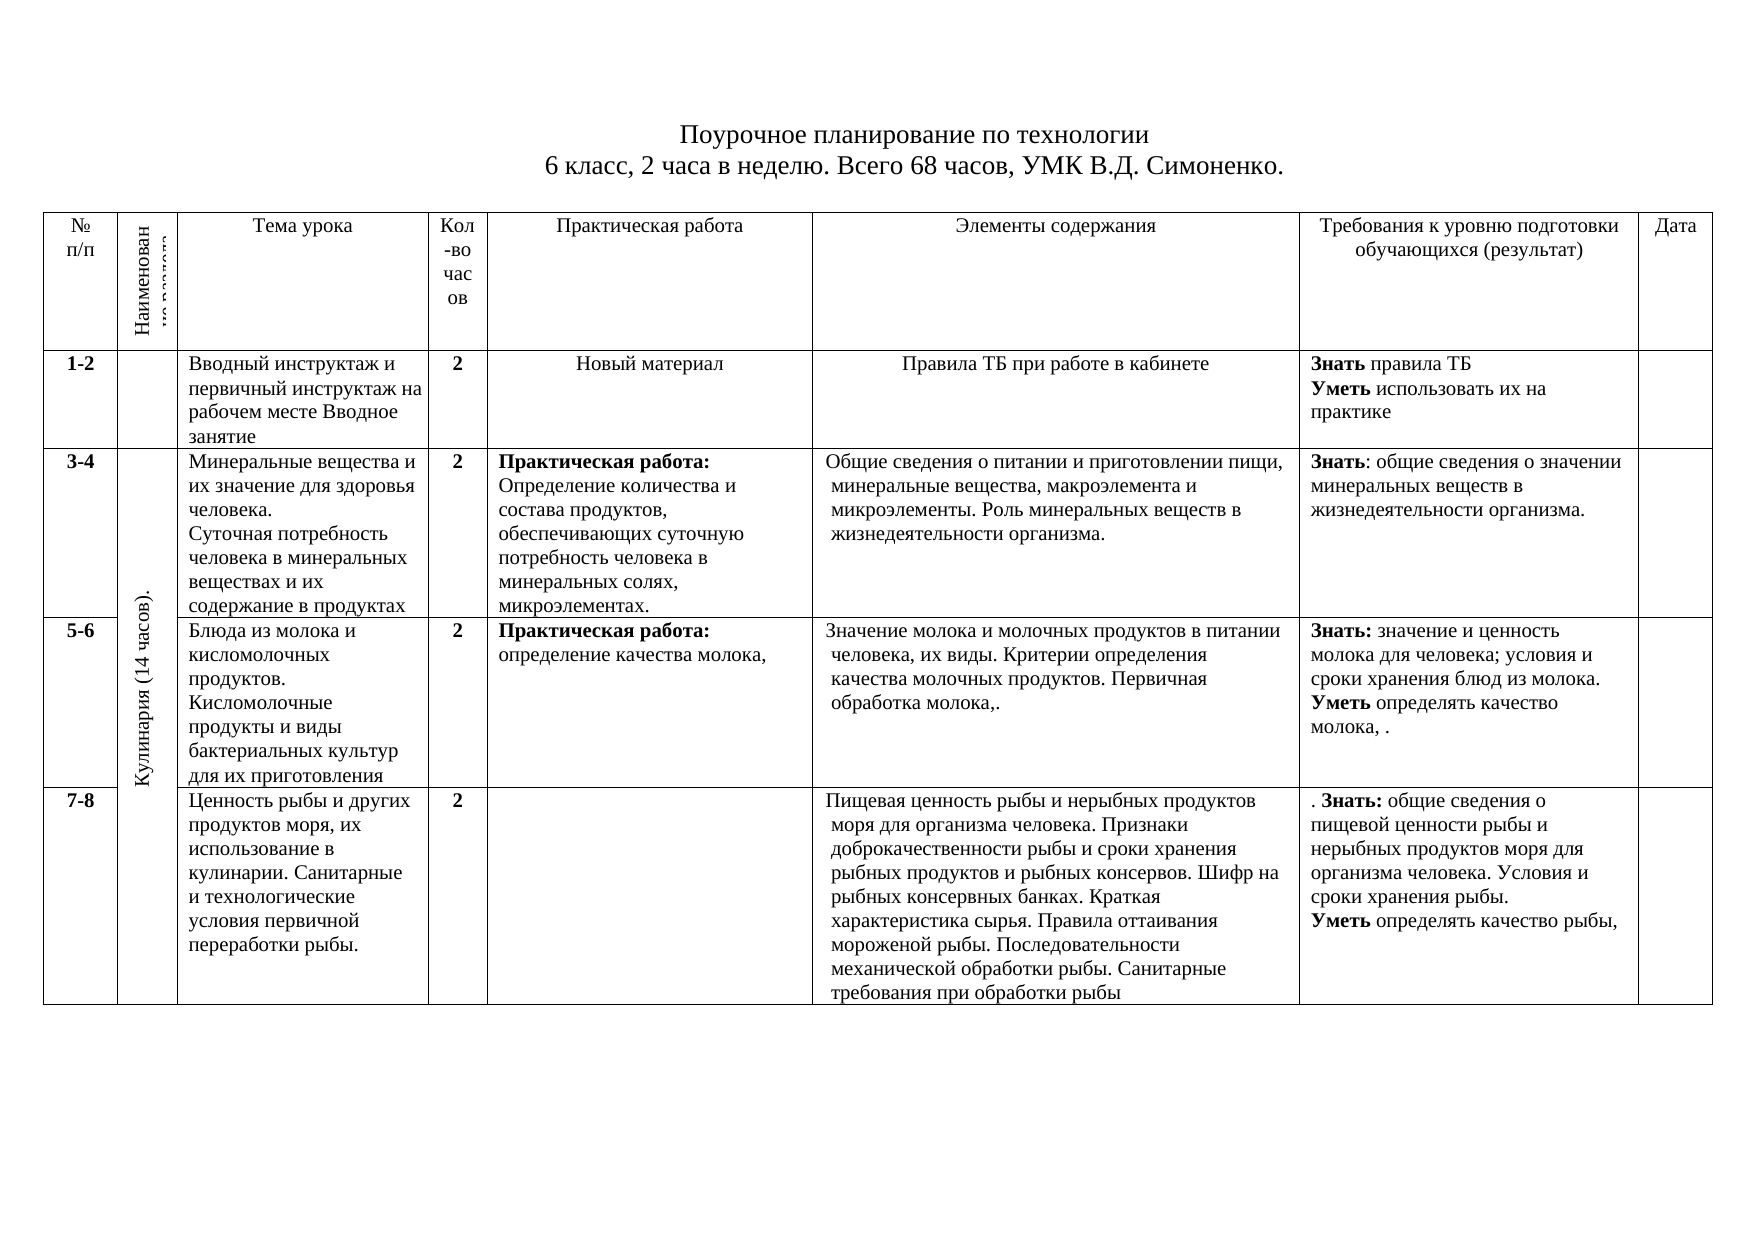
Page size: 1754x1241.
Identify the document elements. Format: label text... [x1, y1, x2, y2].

table_cell Знать: общие сведения о значении минеральных веществ в жизнедеятельности организма. [1300, 449, 1638, 617]
table_header Практическая работа [488, 213, 812, 350]
table_cell Правила ТБ при работе в кабинете [813, 351, 1299, 448]
table_cell 3-4 [44, 449, 117, 617]
table_header Тема урока [178, 213, 428, 350]
table_cell Практическая работа: Определение количества и состава продуктов, обеспечивающих суточную потребность человека в минеральных солях, микроэлементах. [488, 449, 812, 617]
table_header № п/п [44, 213, 117, 350]
table_cell [1639, 618, 1712, 787]
table_cell Минеральные вещества и их значение для здоровья человека. Суточная потребность человека в минеральных веществах и их содержание в продуктах [178, 449, 428, 617]
table_cell [1639, 788, 1712, 1004]
table_cell 7-8 [44, 788, 117, 1004]
table_cell 5-6 [44, 618, 117, 787]
table_header Элементы содержания [813, 213, 1299, 350]
table_cell 2 [429, 788, 487, 1004]
table_cell Блюда из молока и кисломолочных продуктов. Кисломолочные продукты и виды бактериальных культур для их приготовления [178, 618, 428, 787]
table_cell 2 [429, 351, 487, 448]
table_cell Общие сведения о питании и приготовлении пищи, минеральные вещества, макроэлемента и микроэлементы. Роль минеральных веществ в жизнедеятельности организма. [813, 449, 1299, 617]
table_cell 1-2 [44, 351, 117, 448]
table_cell [118, 351, 177, 448]
table_cell Знать: значение и ценность молока для человека; условия и сроки хранения блюд из молока. Уметь определять качество молока, . [1300, 618, 1638, 787]
table_cell . Знать: общие сведения о пищевой ценности рыбы и нерыбных продуктов моря для организма человека. Условия и сроки хранения рыбы. Уметь определять качество рыбы, [1300, 788, 1638, 1004]
table_header Дата [1639, 213, 1712, 350]
table_cell Ценность рыбы и других продуктов моря, их использование в кулинарии. Санитарные и технологические условия первичной переработки рыбы. [178, 788, 428, 1004]
table_cell 2 [429, 618, 487, 787]
table_cell [488, 788, 812, 1004]
text Поурочное планирование по технологии [118, 118, 1636, 149]
table_cell Значение молока и молочных продуктов в питании человека, их виды. Критерии определения качества молочных продуктов. Первичная обработка молока,. [813, 618, 1299, 787]
table_cell Вводный инструктаж и первичный инструктаж на рабочем месте Вводное занятие [178, 351, 428, 448]
table_cell Практическая работа: определение качества молока, [488, 618, 812, 787]
table_cell Кулинария (14 часов). [118, 449, 177, 1004]
text 6 класс, 2 часа в неделю. Всего 68 часов, УМК В.Д. Симоненко. [118, 149, 1636, 181]
table_cell [1639, 351, 1712, 448]
table_cell 2 [429, 449, 487, 617]
table_cell Пищевая ценность рыбы и нерыбных продуктов моря для организма человека. Признаки доброкачественности рыбы и сроки хранения рыбных продуктов и рыбных консервов. Шифр на рыбных консервных банках. Краткая характеристика сырья. Правила оттаивания мороженой рыбы. Последовательности механической обработки рыбы. Санитарные требования при обработки рыбы [813, 788, 1299, 1004]
table_cell Знать правила ТБ Уметь использовать их на практике [1300, 351, 1638, 448]
table_cell Новый материал [488, 351, 812, 448]
table_header Кол-во часов [429, 213, 487, 350]
table_header Требования к уровню подготовки обучающихся (результат) [1300, 213, 1638, 350]
table_cell [1639, 449, 1712, 617]
table_header Наименование раздела программы [118, 213, 177, 350]
